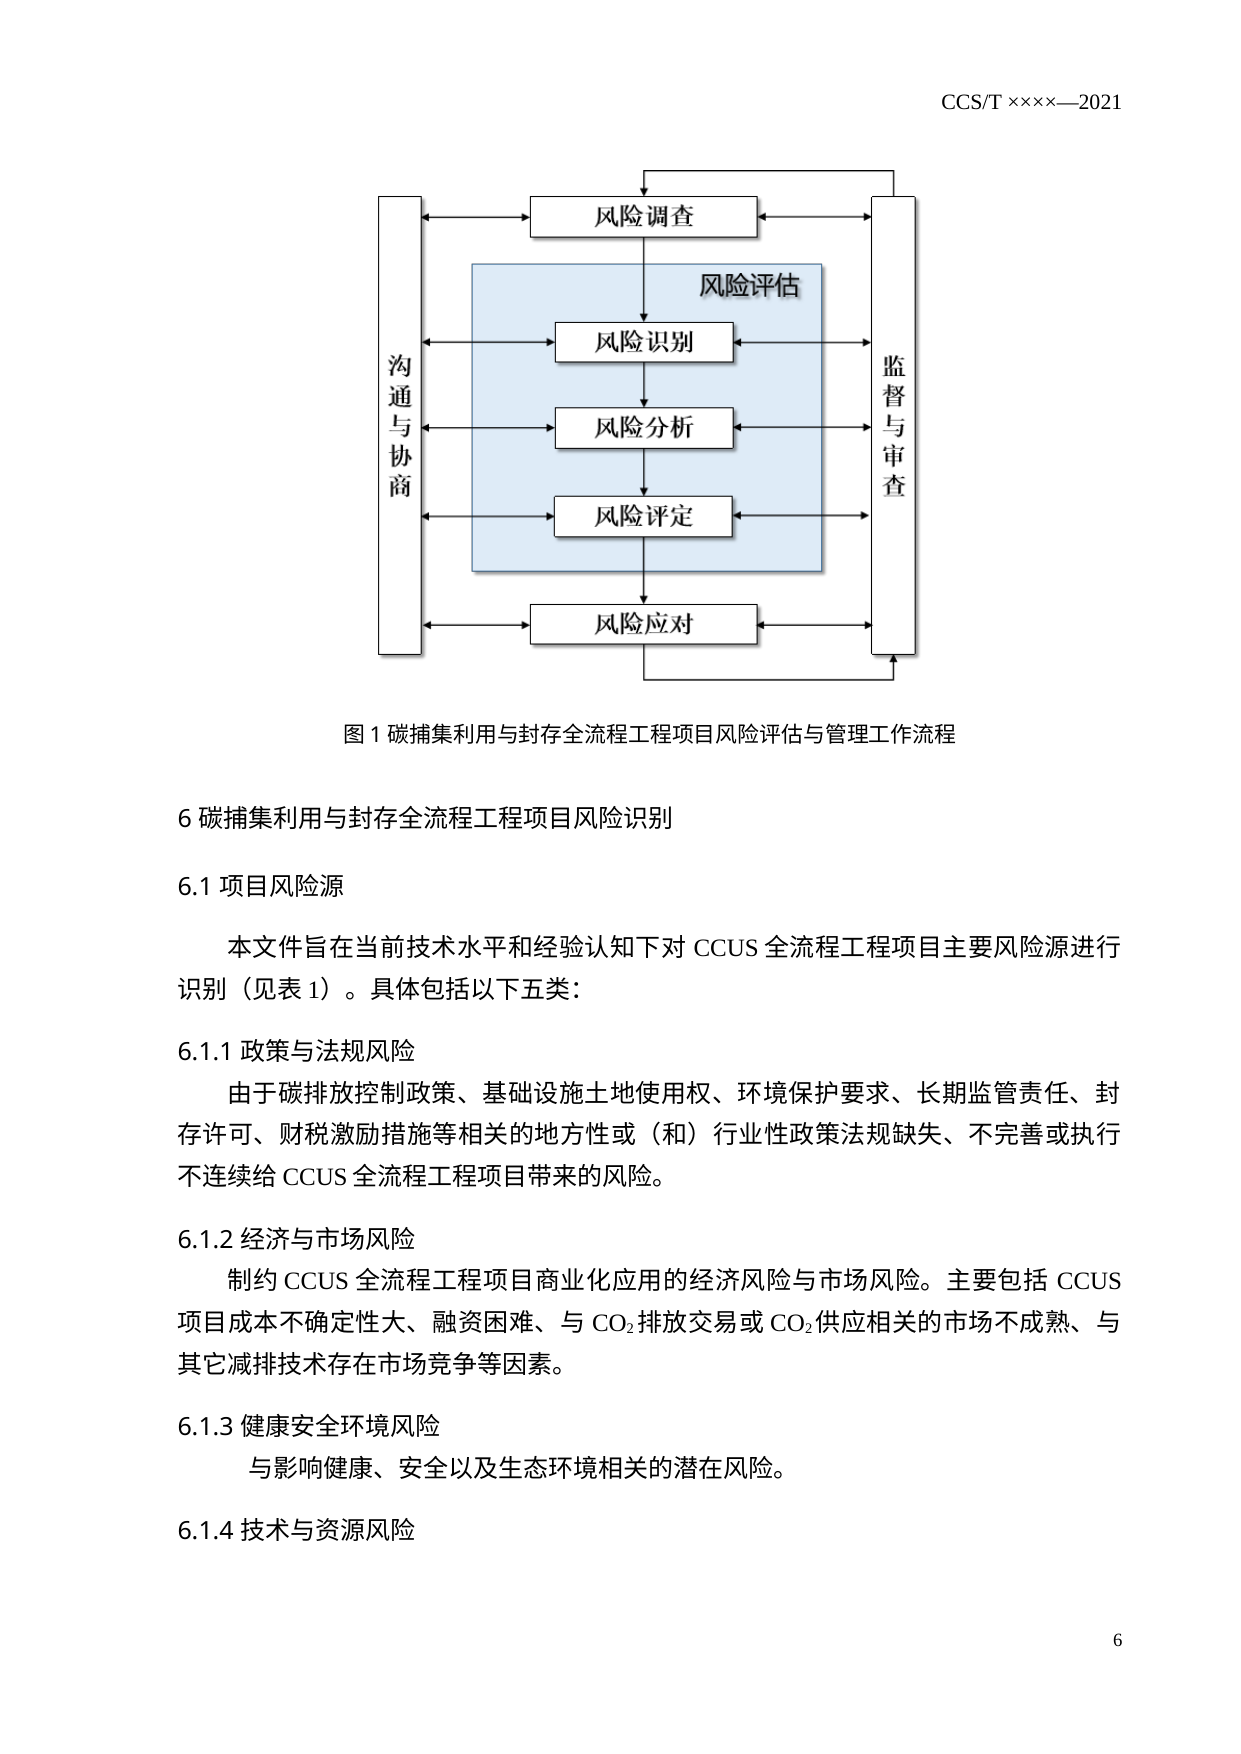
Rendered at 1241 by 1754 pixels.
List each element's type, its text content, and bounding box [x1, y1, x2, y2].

text 6.1.1 政策与法规风险 [177, 1029, 1122, 1071]
text 6.1.3 健康安全环境风险 [177, 1404, 1122, 1446]
text 6.1.2 经济与市场风险 [177, 1216, 1122, 1258]
text 图1 碳捕集利用与封存全流程工程项目风险评估与管理工作流程 [177, 712, 1122, 754]
text 由于碳排放控制政策、基础设施土地使用权、环境保护要求、长期监管责任、封存许可、财税激励措施等相关的地方性或（和）行业性政策法规缺失、不完善或执行不连续给CCUS全流程工程项目带来的风险。 [177, 1071, 1122, 1196]
text 6.1.4 技术与资源风险 [177, 1508, 1122, 1550]
text 本文件旨在当前技术水平和经验认知下对CCUS全流程工程项目主要风险源进行识别（见表1）。具体包括以下五类： [177, 925, 1122, 1008]
subtitle 6.1 项目风险源 [177, 862, 1122, 904]
text 制约CCUS全流程工程项目商业化应用的经济风险与市场风险。主要包括CCUS项目成本不确定性大、融资困难、与CO2排放交易或CO2供应相关的市场不成熟、与其它减排技术存在市场竞争等因素。 [177, 1258, 1122, 1383]
subtitle 6 碳捕集利用与封存全流程工程项目风险识别 [177, 796, 1122, 837]
text 与影响健康、安全以及生态环境相关的潜在风险。 [227, 1446, 1122, 1487]
picture [376, 170, 923, 681]
